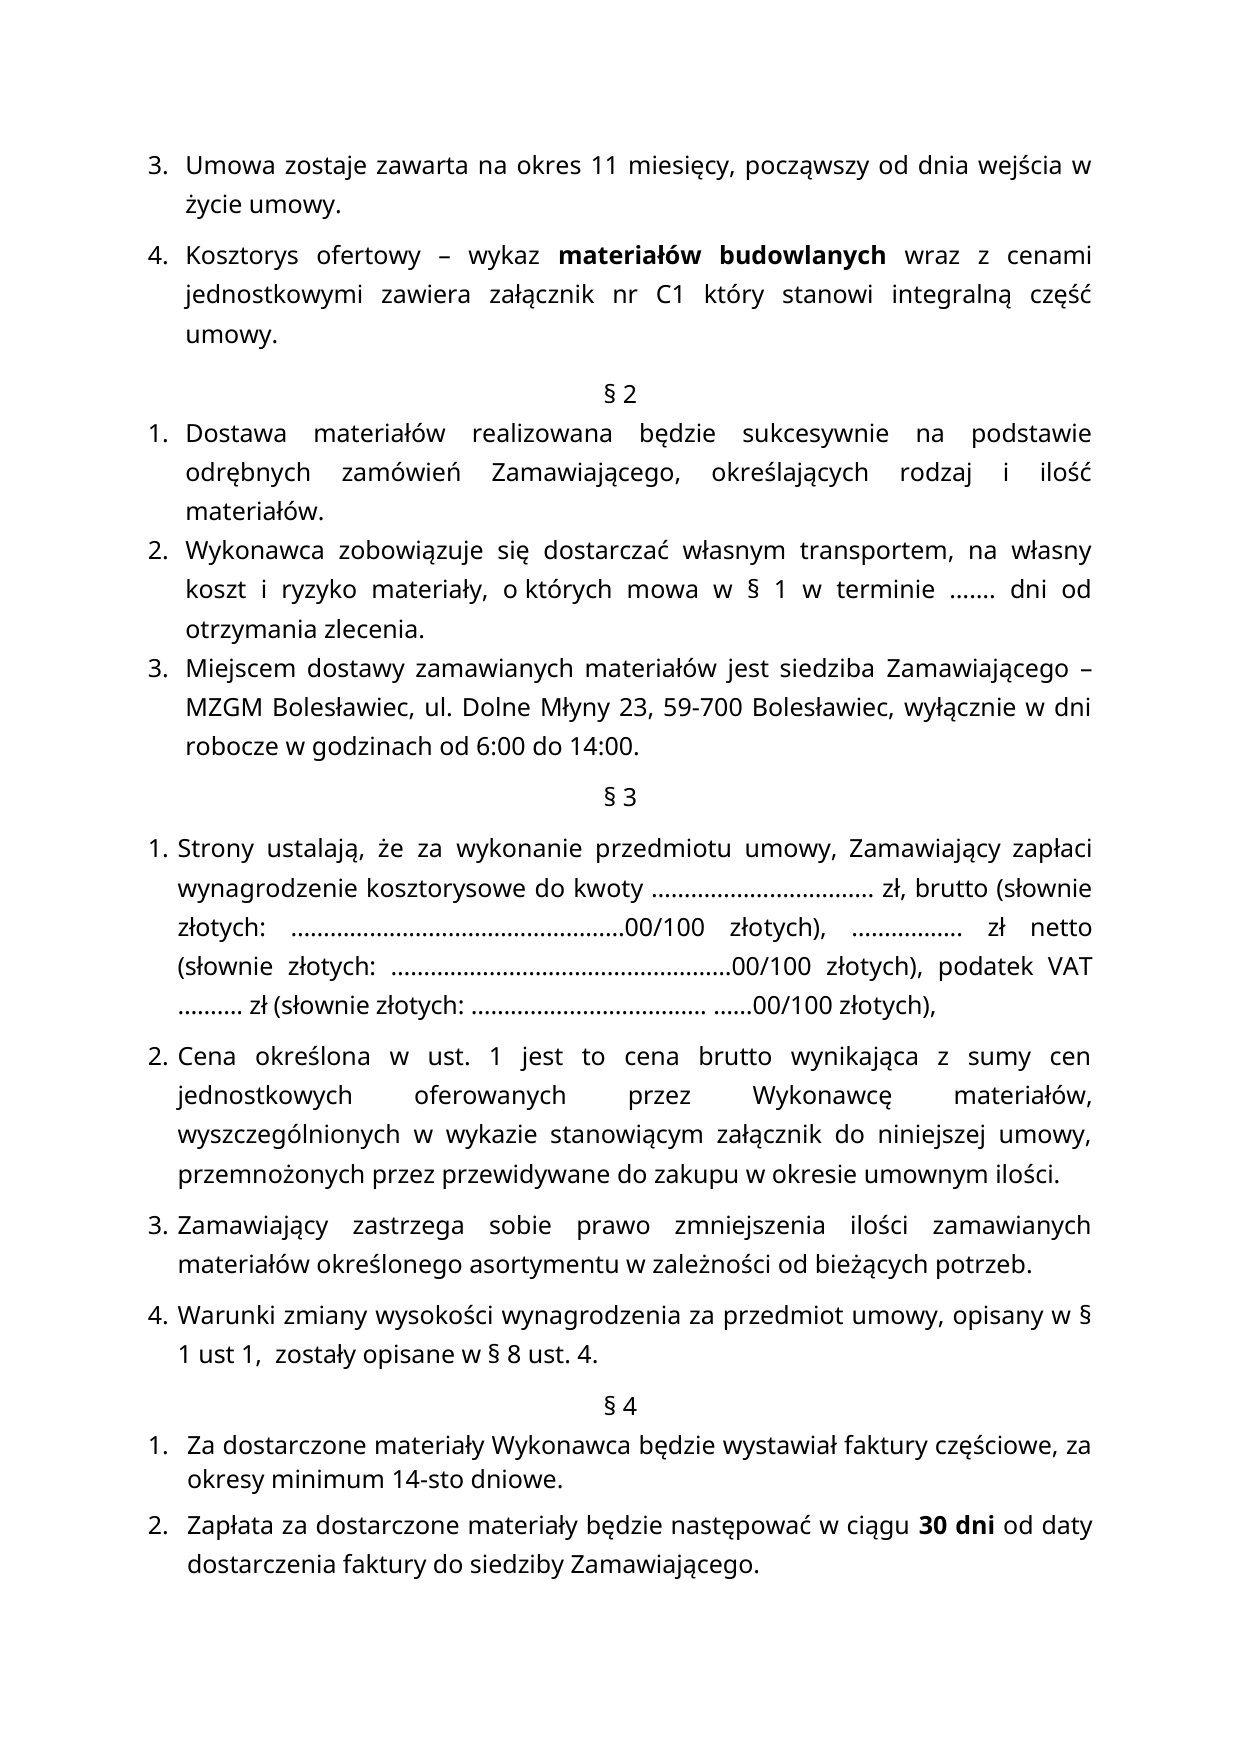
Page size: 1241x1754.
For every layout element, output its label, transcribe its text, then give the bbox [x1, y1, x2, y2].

list Miejscem dostawy zamawianych materiałów jest siedziba Zamawiającego – MZGM Bolesławiec, ul. Dolne Młyny 23, 59-700 Bolesławiec, wyłącznie w dni robocze w godzinach od 6:00 do 14:00. [148, 650, 1093, 763]
list Za dostarczone materiały Wykonawca będzie wystawiał faktury częściowe, za okresy minimum 14-sto dniowe. [148, 1427, 1093, 1495]
text § 3 [148, 780, 1093, 814]
list Cena określona w ust. 1 jest to cena brutto wynikająca z sumy cen jednostkowych oferowanych przez Wykonawcę materiałów, wyszczególnionych w wykazie stanowiącym załącznik do niniejszej umowy, przemnożonych przez przewidywane do zakupu w okresie umownym ilości. [148, 1039, 1093, 1190]
text § 2 [148, 376, 1093, 410]
list Umowa zostaje zawarta na okres 11 miesięcy, począwszy od dnia wejścia w życie umowy. [148, 148, 1093, 221]
list Zamawiający zastrzega sobie prawo zmniejszenia ilości zamawianych materiałów określonego asortymentu w zależności od bieżących potrzeb. [148, 1207, 1093, 1281]
list Dostawa materiałów realizowana będzie sukcesywnie na podstawie odrębnych zamówień Zamawiającego, określających rodzaj i ilość materiałów. [148, 415, 1093, 528]
list Kosztorys ofertowy – wykaz materiałów budowlanych wraz z cenami jednostkowymi zawiera załącznik nr C1 który stanowi integralną część umowy. [148, 238, 1093, 350]
list Warunki zmiany wysokości wynagrodzenia za przedmiot umowy, opisany w § 1 ust 1, zostały opisane w § 8 ust. 4. [148, 1298, 1093, 1371]
list Strony ustalają, że za wykonanie przedmiotu umowy, Zamawiający zapłaci wynagrodzenie kosztorysowe do kwoty ……………………………. zł, brutto (słownie złotych: ……………………………………………00/100 złotych), …………….. zł netto (słownie złotych: ………………………………….…………00/100 złotych), podatek VAT ………. zł (słownie złotych: …………………………..…. ……00/100 złotych), [148, 831, 1093, 1022]
list Wykonawca zobowiązuje się dostarczać własnym transportem, na własny koszt i ryzyko materiały, o których mowa w § 1 w terminie ……. dni od otrzymania zlecenia. [148, 533, 1093, 645]
text § 4 [148, 1388, 1093, 1422]
list Zapłata za dostarczone materiały będzie następować w ciągu 30 dni od daty dostarczenia faktury do siedziby Zamawiającego. [148, 1507, 1093, 1581]
